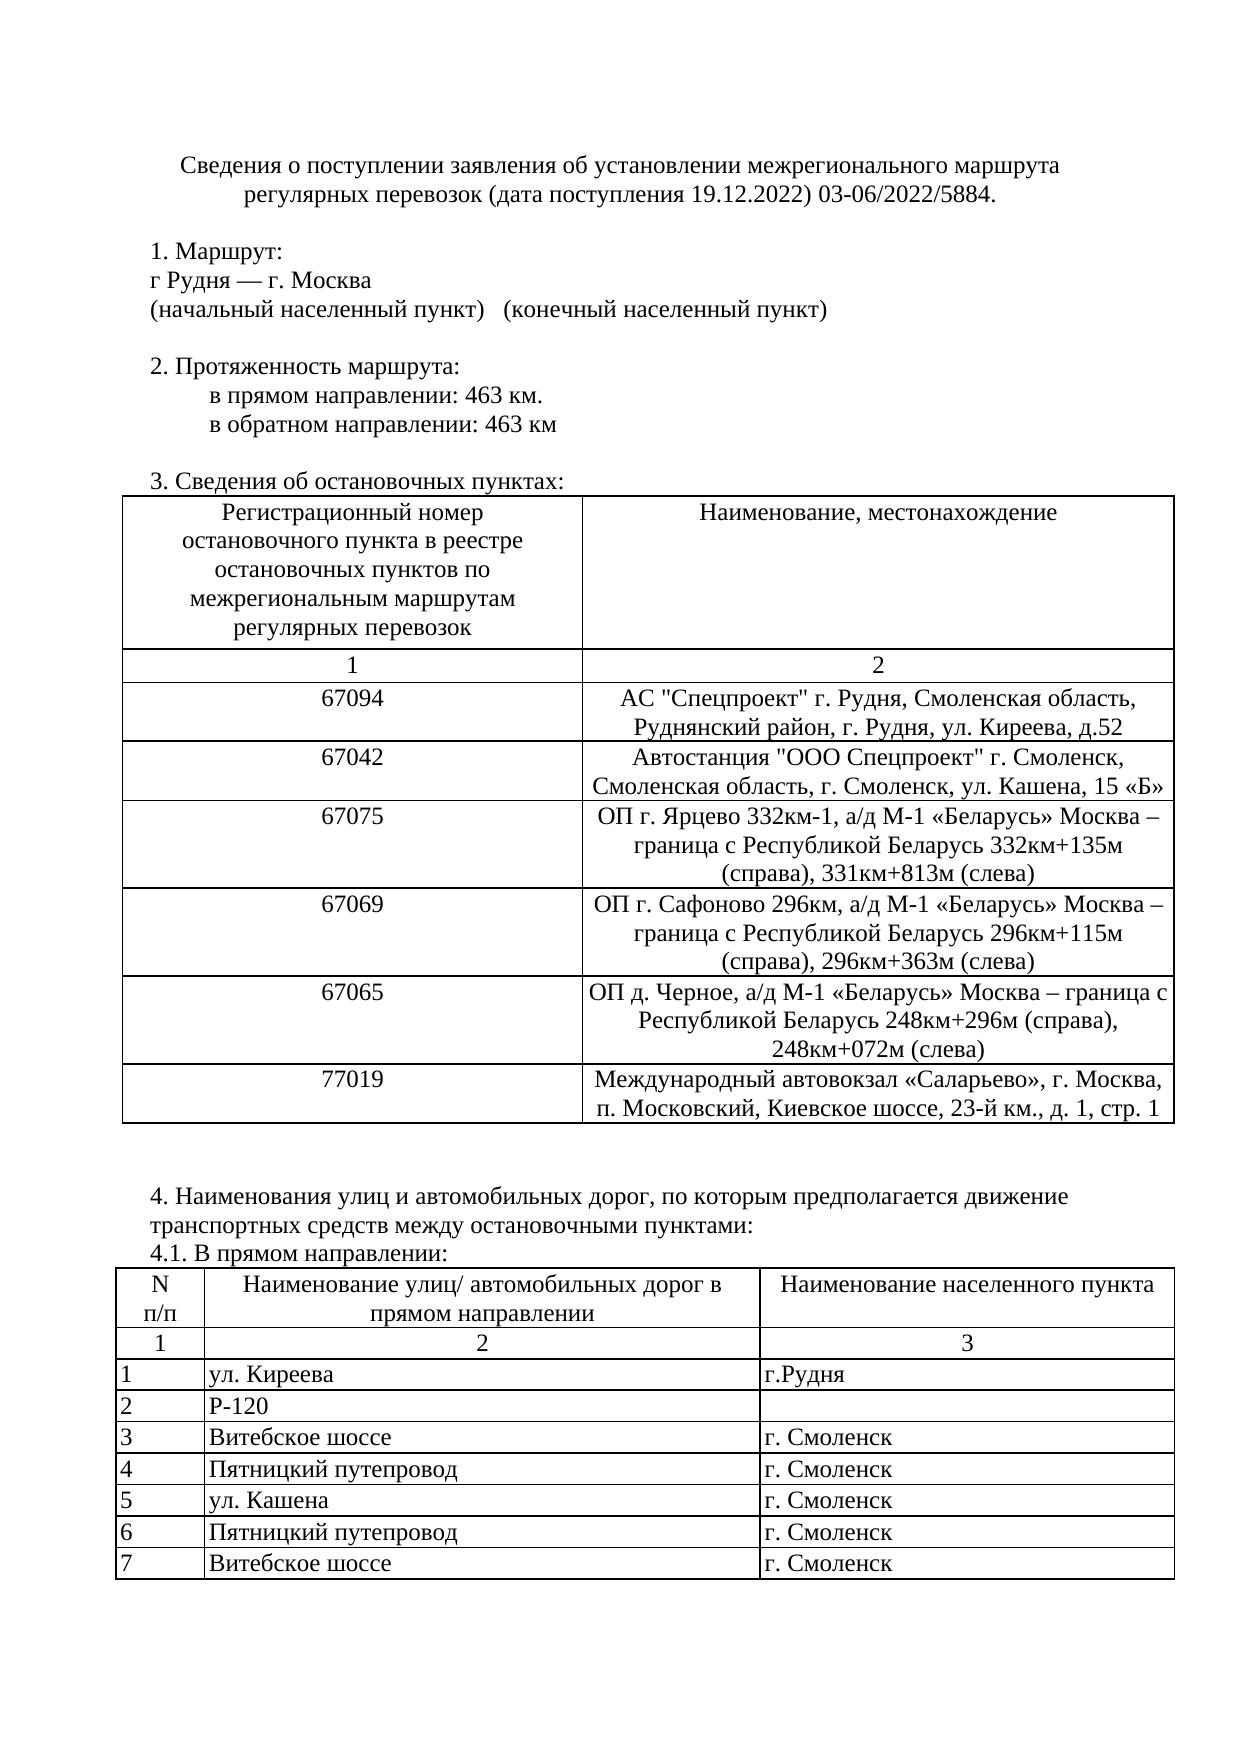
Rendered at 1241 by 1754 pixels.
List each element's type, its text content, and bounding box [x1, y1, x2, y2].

table_cell Пятницкий путепровод [205, 1454, 759, 1484]
table_cell 67042 [123, 742, 582, 799]
table_cell г. Смоленск [761, 1517, 1174, 1547]
text 3. Сведения об остановочных пунктах: [150, 466, 1090, 495]
text 2. Протяженность маршрута: [150, 351, 1090, 380]
table_cell г.Рудня [761, 1360, 1174, 1389]
table_cell 77019 [123, 1065, 582, 1122]
table_cell 67094 [123, 683, 582, 740]
table_cell ОП д. Черное, а/д М-1 «Беларусь» Москва – граница с Республикой Беларусь 248км+296м (справа), 248км+072м (слева) [583, 977, 1173, 1063]
table_cell ОП г. Сафоново 296км, а/д М-1 «Беларусь» Москва – граница с Республикой Беларусь 296км+115м (справа), 296км+363м (слева) [583, 889, 1173, 975]
table_cell 2 [583, 650, 1173, 681]
text г Рудня — г. Москва [150, 265, 1090, 294]
table_header Наименование улиц/ автомобильных дорог в прямом направлении [205, 1269, 759, 1326]
table_cell 1 [117, 1328, 204, 1358]
table_header Наименование населенного пункта [761, 1269, 1174, 1326]
table_cell Международный автовокзал «Саларьево», г. Москва, п. Московский, Киевское шоссе, 23-й км., д. 1, стр. 1 [583, 1065, 1173, 1122]
table_cell 67065 [123, 977, 582, 1063]
table_cell 1 [123, 650, 582, 681]
text 4. Наименования улиц и автомобильных дорог, по которым предполагается движение транспортных средств между остановочными пунктами: [150, 1181, 1090, 1238]
text 4.1. В прямом направлении: [150, 1238, 1090, 1267]
table_cell Автостанция "ООО Спецпроект" г. Смоленск, Смоленская область, г. Смоленск, ул. Кашена, 15 «Б» [583, 742, 1173, 799]
table_cell Витебское шоссе [205, 1422, 759, 1452]
table_cell 2 [205, 1328, 759, 1358]
table_cell ОП г. Ярцево 332км-1, а/д М-1 «Беларусь» Москва – граница с Республикой Беларусь 332км+135м (справа), 331км+813м (слева) [583, 801, 1173, 887]
table_cell [761, 1391, 1174, 1421]
text в обратном направлении: 463 км [150, 409, 1090, 437]
text Сведения о поступлении заявления об установлении межрегионального маршрута регулярных перевозок (дата поступления 19.12.2022) 03-06/2022/5884. [150, 150, 1090, 207]
table_cell 3 [761, 1328, 1174, 1358]
table_cell 1 [117, 1360, 204, 1389]
table_cell 5 [117, 1485, 204, 1515]
table_cell Пятницкий путепровод [205, 1517, 759, 1547]
table_cell г. Смоленск [761, 1422, 1174, 1452]
table_cell 7 [117, 1548, 204, 1578]
text 1. Маршрут: [150, 236, 1090, 265]
table_header Регистрационный номер остановочного пункта в реестре остановочных пунктов по межрегиональным маршрутам регулярных перевозок [123, 497, 582, 648]
table_cell г. Смоленск [761, 1454, 1174, 1484]
table_header Наименование, местонахождение [583, 497, 1173, 648]
table_cell 3 [117, 1422, 204, 1452]
table_cell г. Смоленск [761, 1485, 1174, 1515]
text (начальный населенный пункт) (конечный населенный пункт) [150, 294, 1090, 322]
table_cell Р-120 [205, 1391, 759, 1421]
table_cell 6 [117, 1517, 204, 1547]
table_cell 67069 [123, 889, 582, 975]
table_cell Витебское шоссе [205, 1548, 759, 1578]
table_cell 67075 [123, 801, 582, 887]
table_cell 2 [117, 1391, 204, 1421]
text в прямом направлении: 463 км. [150, 380, 1090, 409]
table_cell АС "Спецпроект" г. Рудня, Смоленская область, Руднянский район, г. Рудня, ул. Киреева, д.52 [583, 683, 1173, 740]
table_cell 4 [117, 1454, 204, 1484]
table_header N п/п [117, 1269, 204, 1326]
table_cell г. Смоленск [761, 1548, 1174, 1578]
table_cell ул. Киреева [205, 1360, 759, 1389]
table_cell ул. Кашена [205, 1485, 759, 1515]
